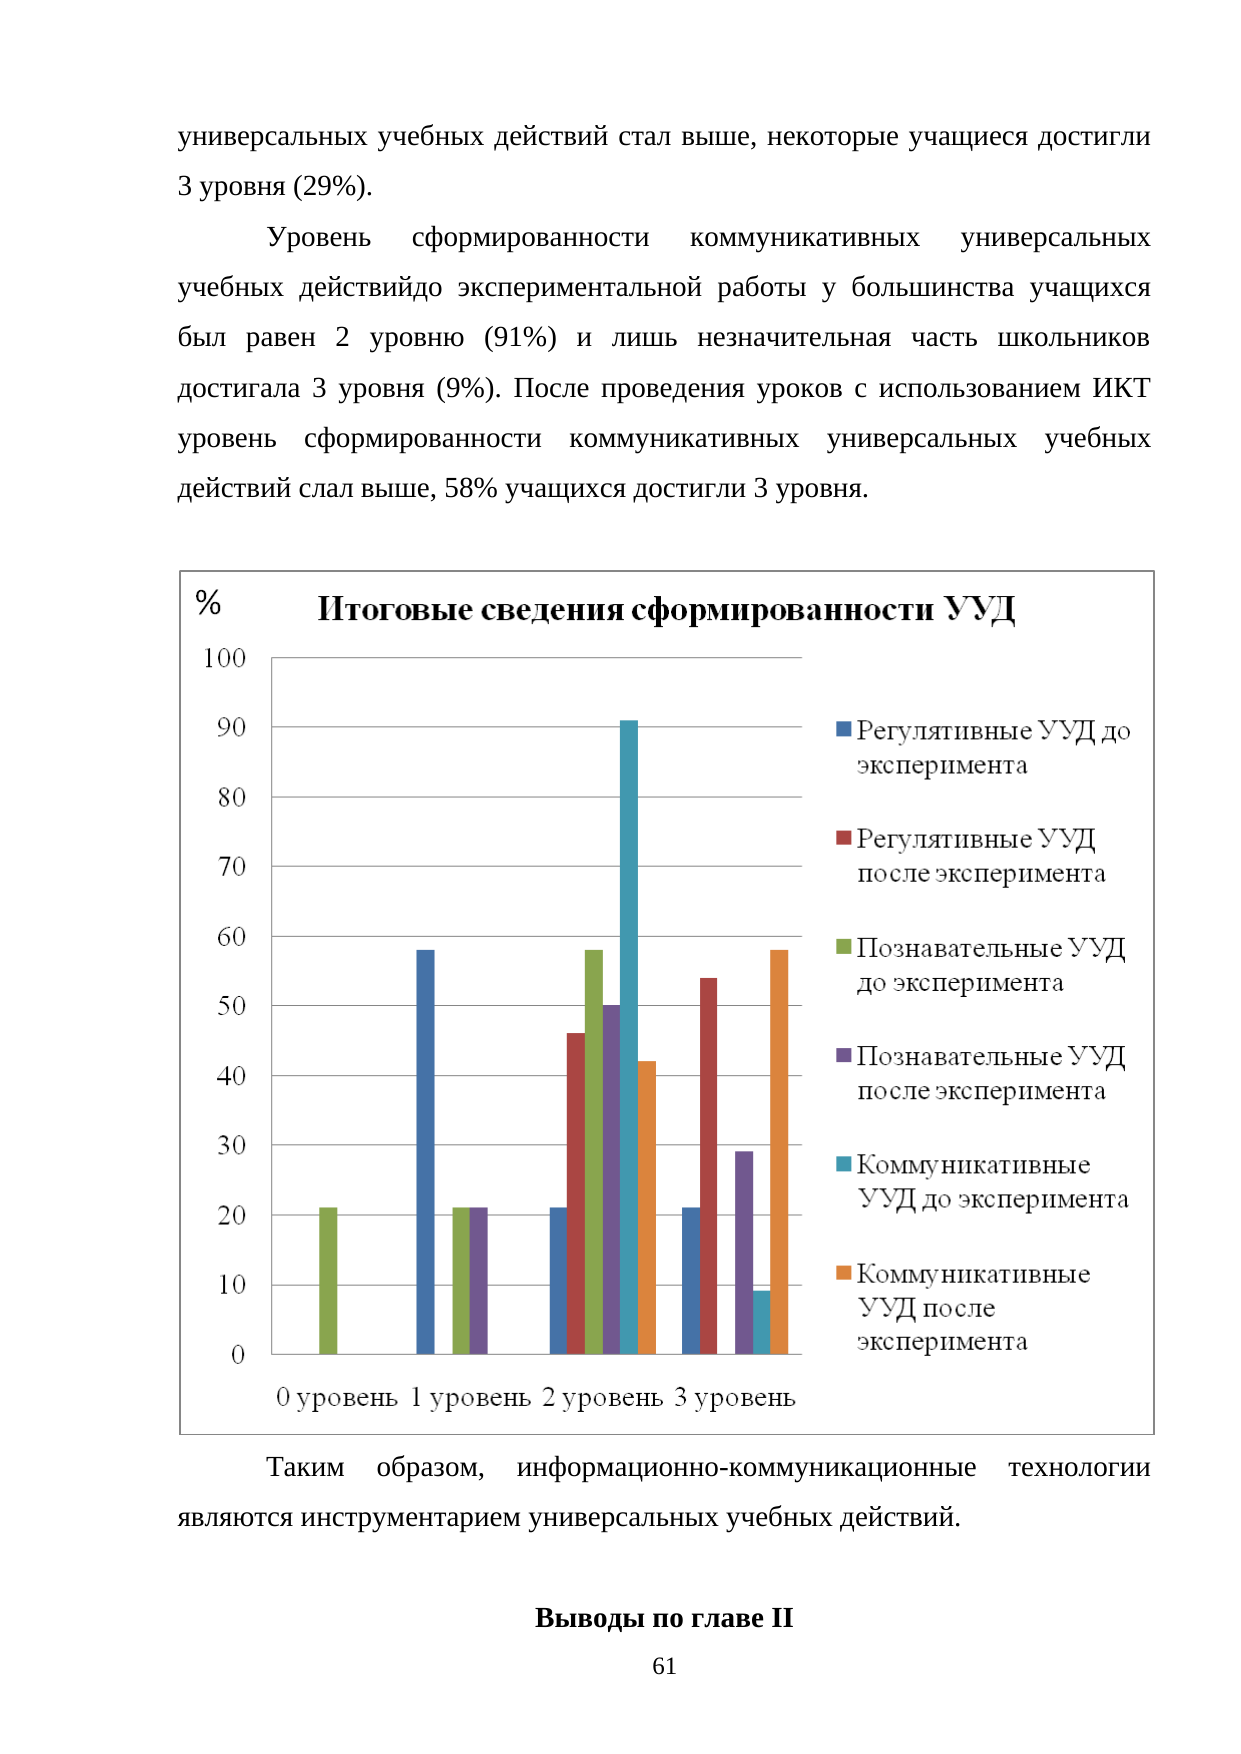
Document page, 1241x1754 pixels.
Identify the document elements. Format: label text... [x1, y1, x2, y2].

text Уровень сформированности коммуникативных универсальных учебных действийдо экспериментальной работы у большинства учащихся был равен 2 уровню (91%) и лишь незначительная часть школьников достигала 3 уровня (9%). После проведения уроков с использованием ИКТ уровень сформированности коммуникативных универсальных учебных действий слал выше, 58% учащихся достигли 3 уровня. [177, 219, 1152, 504]
text Выводы по главе II [177, 1600, 1152, 1634]
picture [177, 570, 1155, 1435]
text Таким образом, информационно-коммуникационные технологии являются инструментарием универсальных учебных действий. [177, 1449, 1152, 1533]
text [177, 118, 1152, 202]
